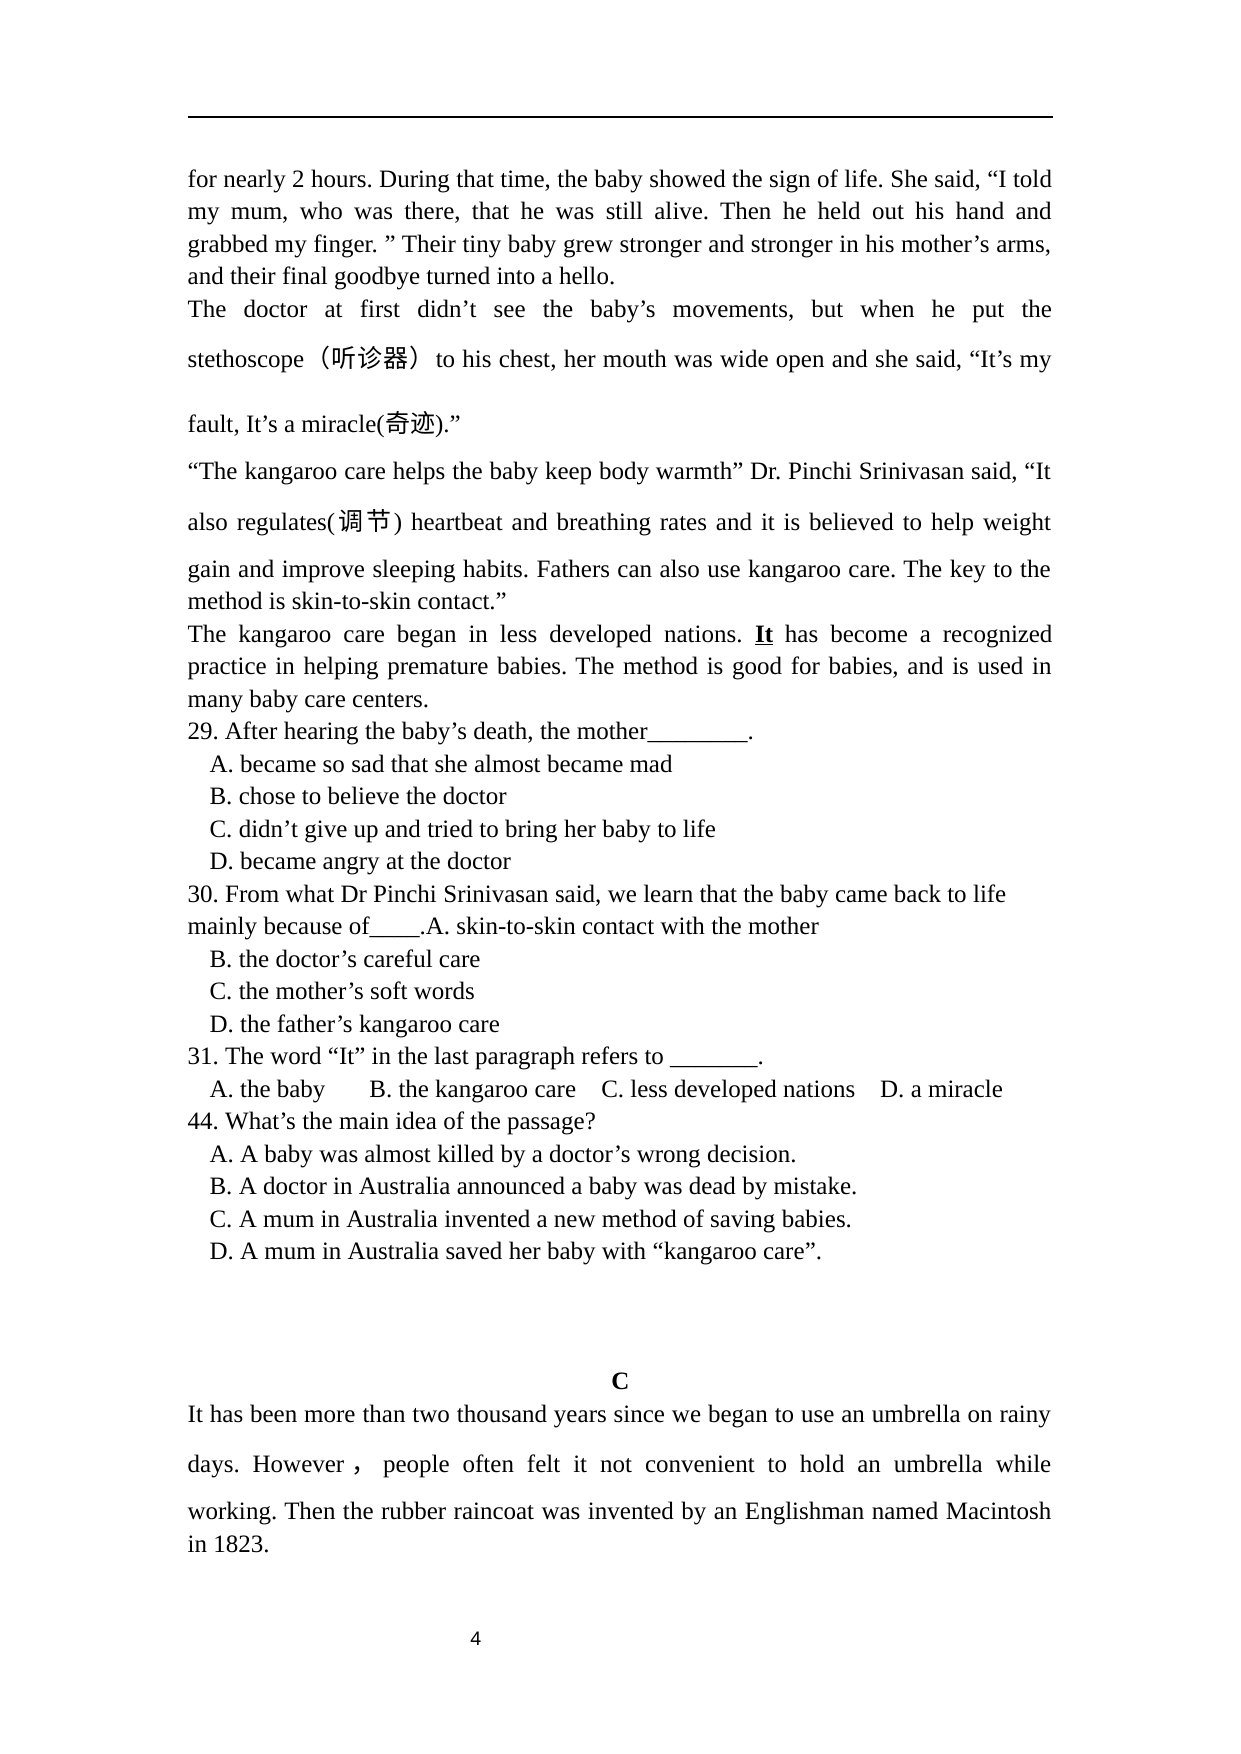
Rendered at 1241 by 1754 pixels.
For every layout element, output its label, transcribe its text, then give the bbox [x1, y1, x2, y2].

text The doctor at first didn’t see the baby’s movements, but when he put the stethoscope（听诊器）to his chest, her mouth was wide open and she said, “It’s my fault, It’s a miracle(奇迹).” [187, 292, 1053, 454]
text A. became so sad that she almost became mad [187, 747, 1053, 779]
text D. the father’s kangaroo care [187, 1007, 1053, 1039]
text 29. After hearing the baby’s death, the mother________. [187, 714, 1053, 747]
text “The kangaroo care helps the baby keep body warmth” Dr. Pinchi Srinivasan said, “It also regulates(调节) heartbeat and breathing rates and it is believed to help weight gain and improve sleeping habits. Fathers can also use kangaroo care. The key to the method is skin-to-skin contact.” [187, 454, 1053, 617]
text It has been more than two thousand years since we began to use an umbrella on rainy days. However，people often felt it not convenient to hold an umbrella while working. Then the rubber raincoat was invented by an Englishman named Macintosh in 1823. [187, 1397, 1053, 1559]
text 30. From what Dr Pinchi Srinivasan said, we learn that the baby came back to life [187, 877, 1053, 909]
text B. A doctor in Australia announced a baby was dead by mistake. [187, 1169, 1053, 1202]
text B. the doctor’s careful care [187, 942, 1053, 974]
text A. the baby B. the kangaroo care C. less developed nations D. a miracle [187, 1072, 1053, 1104]
text C [187, 1364, 1053, 1397]
text C. didn’t give up and tried to bring her baby to life [187, 812, 1053, 844]
text mainly because of____.A. skin-to-skin contact with the mother [187, 909, 1053, 942]
text C. A mum in Australia invented a new method of saving babies. [187, 1202, 1053, 1234]
text C. the mother’s soft words [187, 974, 1053, 1007]
text A. A baby was almost killed by a doctor’s wrong decision. [187, 1137, 1053, 1169]
text 31. The word “It” in the last paragraph refers to _______. [187, 1039, 1053, 1072]
text 44. What’s the main idea of the passage? [187, 1104, 1053, 1137]
text D. A mum in Australia saved her baby with “kangaroo care”. [187, 1234, 1053, 1267]
text B. chose to believe the doctor [187, 779, 1053, 812]
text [187, 162, 1053, 292]
text D. became angry at the doctor [187, 844, 1053, 877]
text The kangaroo care began in less developed nations. It has become a recognized practice in helping premature babies. The method is good for babies, and is used in many baby care centers. [187, 617, 1053, 714]
